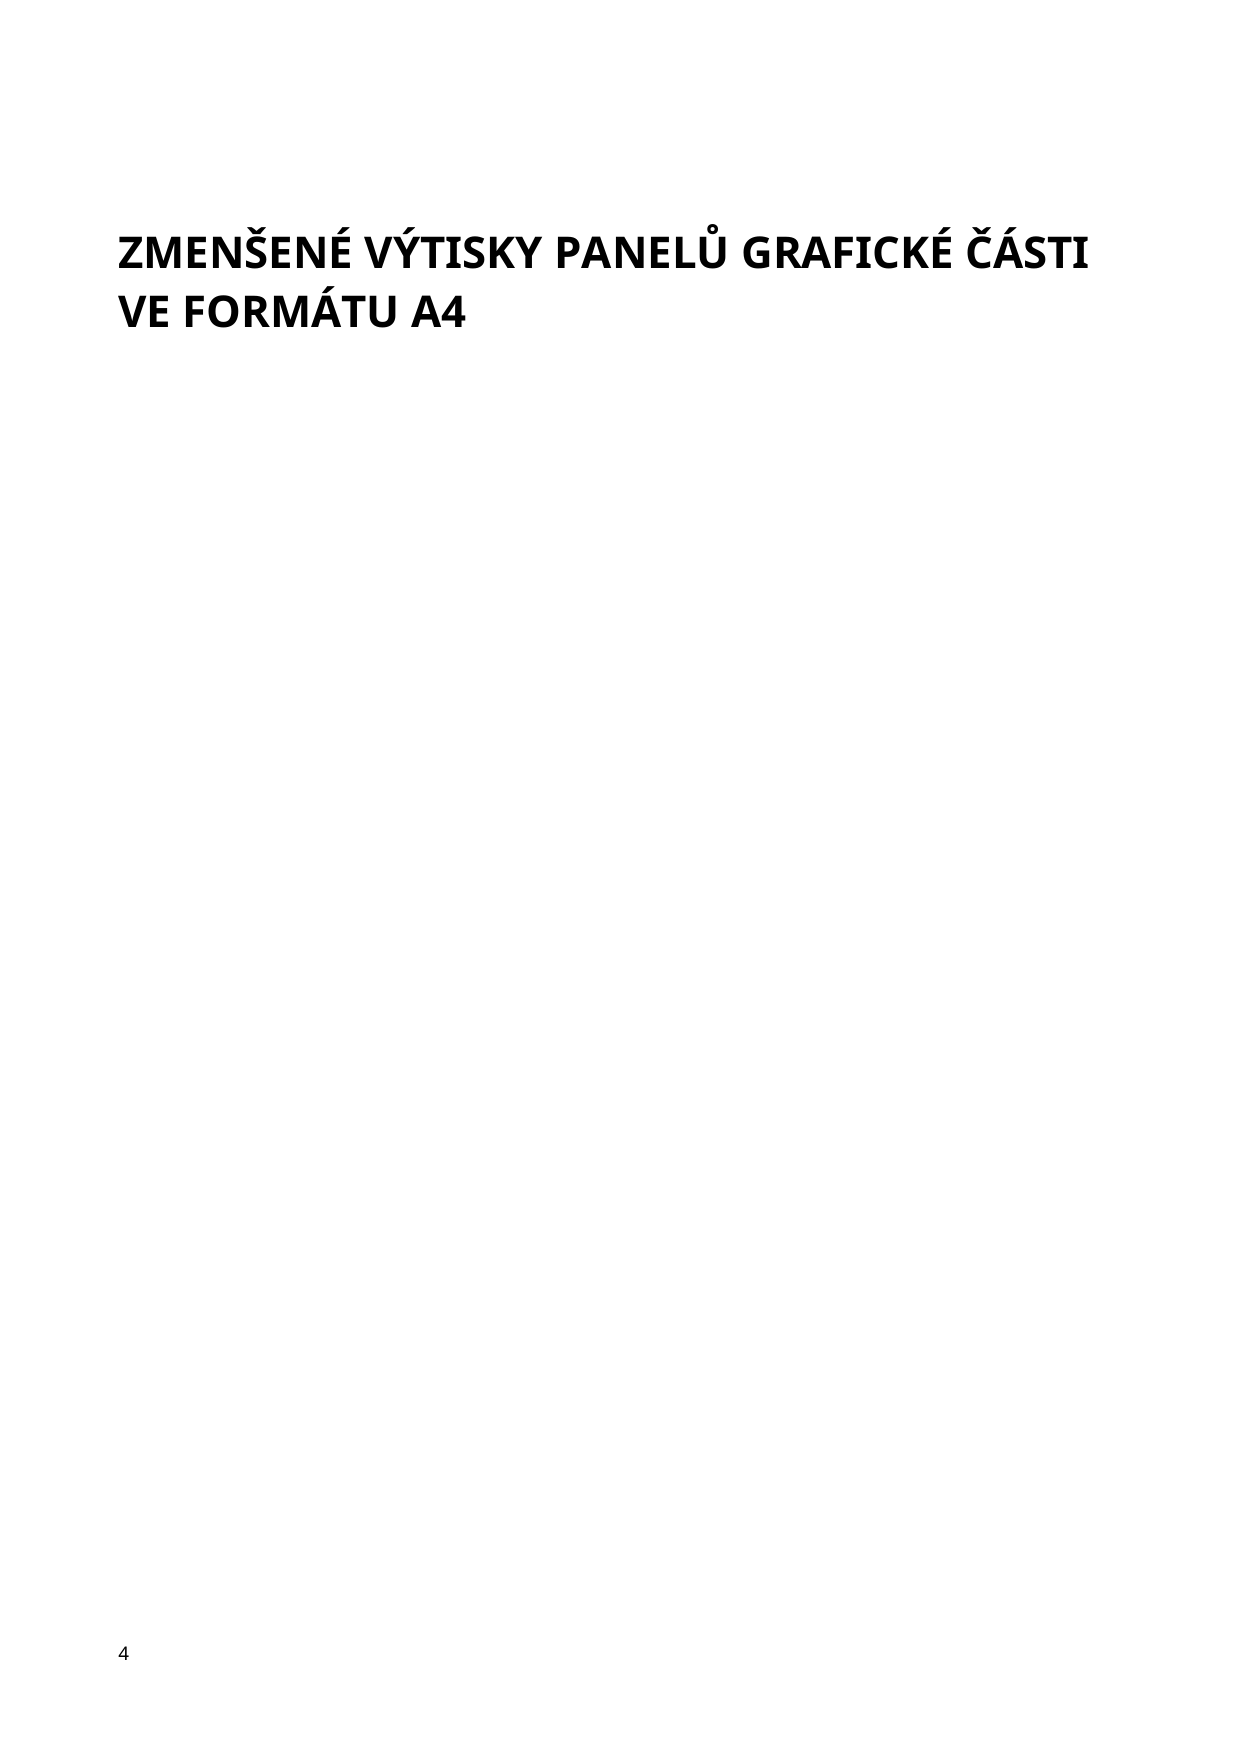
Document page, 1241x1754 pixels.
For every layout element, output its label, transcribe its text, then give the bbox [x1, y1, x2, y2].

subtitle Zmenšené výtisky panelů grafické části ve formátu A4 [118, 222, 1122, 341]
